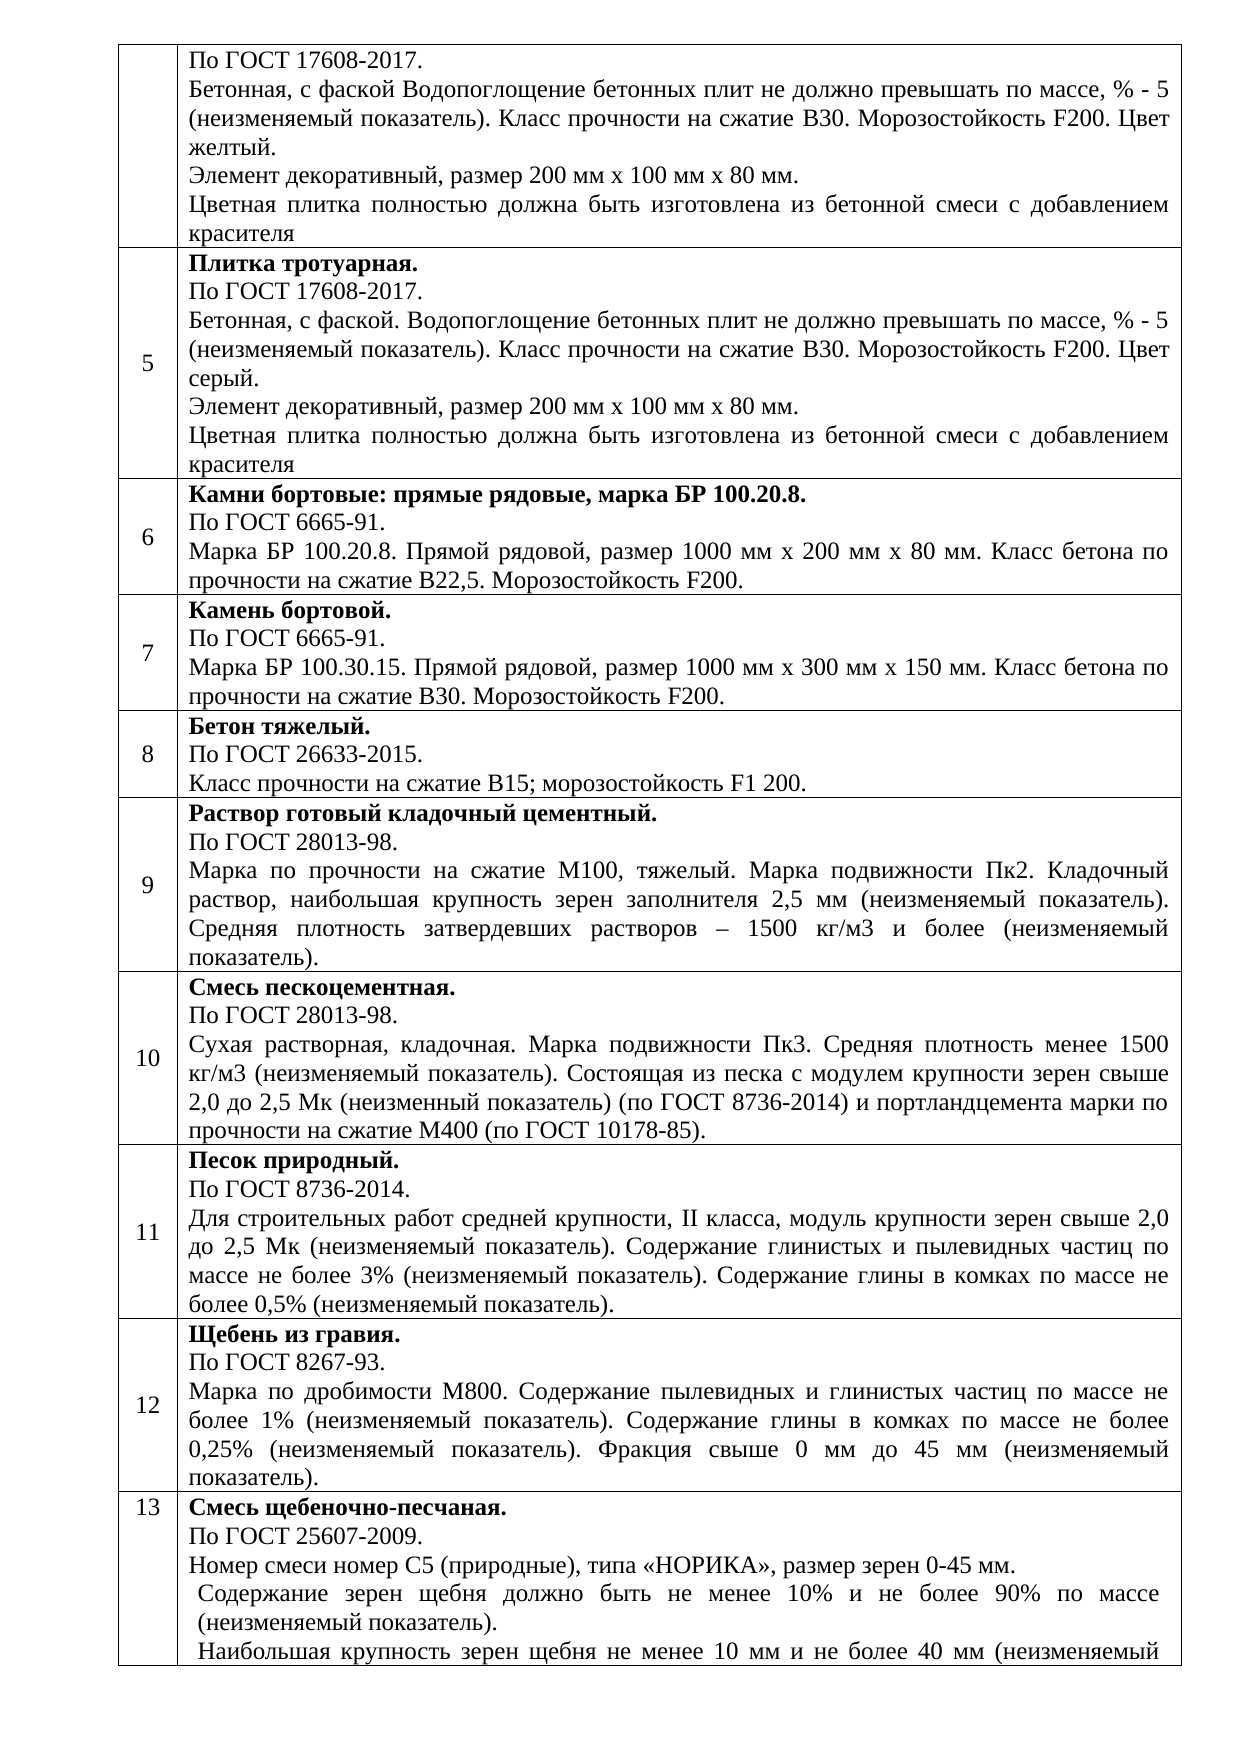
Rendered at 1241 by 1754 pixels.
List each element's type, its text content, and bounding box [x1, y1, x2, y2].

table_cell Песок природный. По ГОСТ 8736-2014. Для строительных работ средней крупности, II класса, модуль крупности зерен свыше 2,0 до 2,5 Мк (неизменяемый показатель). Содержание глинистых и пылевидных частиц по массе не более 3% (неизменяемый показатель). Содержание глины в комках по массе не более 0,5% (неизменяемый показатель). [178, 1145, 1181, 1318]
table_cell Смесь пескоцементная. По ГОСТ 28013-98. Сухая растворная, кладочная. Марка подвижности Пк3. Средняя плотность менее 1500 кг/м3 (неизменяемый показатель). Состоящая из песка с модулем крупности зерен свыше 2,0 до 2,5 Мк (неизменный показатель) (по ГОСТ 8736-2014) и портландцемента марки по прочности на сжатие М400 (по ГОСТ 10178-85). [178, 972, 1181, 1144]
table_cell 5 [119, 248, 177, 478]
table_cell Камень бортовой. По ГОСТ 6665-91. Марка БР 100.30.15. Прямой рядовой, размер 1000 мм х 300 мм х 150 мм. Класс бетона по прочности на сжатие В30. Морозостойкость F200. [178, 595, 1181, 710]
table_cell 6 [119, 479, 177, 594]
table_cell 8 [119, 711, 177, 797]
table_cell 12 [119, 1319, 177, 1491]
table_cell 13 [119, 1492, 177, 1665]
table_cell 10 [119, 972, 177, 1144]
table_cell Плитка тротуарная. По ГОСТ 17608-2017. Бетонная, с фаской. Водопоглощение бетонных плит не должно превышать по массе, % - 5 (неизменяемый показатель). Класс прочности на сжатие B30. Морозостойкость F200. Цвет серый. Элемент декоративный, размер 200 мм х 100 мм х 80 мм. Цветная плитка полностью должна быть изготовлена из бетонной смеси с добавлением красителя [178, 248, 1181, 478]
table_cell Раствор готовый кладочный цементный. По ГОСТ 28013-98. Марка по прочности на сжатие М100, тяжелый. Марка подвижности Пк2. Кладочный раствор, наибольшая крупность зерен заполнителя 2,5 мм (неизменяемый показатель). Средняя плотность затвердевших растворов – 1500 кг/м3 и более (неизменяемый показатель). [178, 798, 1181, 971]
table_cell Камни бортовые: прямые рядовые, марка БР 100.20.8. По ГОСТ 6665-91. Марка БР 100.20.8. Прямой рядовой, размер 1000 мм х 200 мм х 80 мм. Класс бетона по прочности на сжатие В22,5. Морозостойкость F200. [178, 479, 1181, 594]
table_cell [178, 45, 1181, 247]
table_cell Бетон тяжелый. По ГОСТ 26633-2015. Класс прочности на сжатие В15; морозостойкость F1 200. [178, 711, 1181, 797]
table_cell Щебень из гравия. По ГОСТ 8267-93. Марка по дробимости М800. Содержание пылевидных и глинистых частиц по массе не более 1% (неизменяемый показатель). Содержание глины в комках по массе не более 0,25% (неизменяемый показатель). Фракция свыше 0 мм до 45 мм (неизменяемый показатель). [178, 1319, 1181, 1491]
table_cell 7 [119, 595, 177, 710]
table_cell 9 [119, 798, 177, 971]
table_cell 11 [119, 1145, 177, 1318]
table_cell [178, 1492, 1181, 1665]
table_cell 4 [119, 45, 177, 247]
